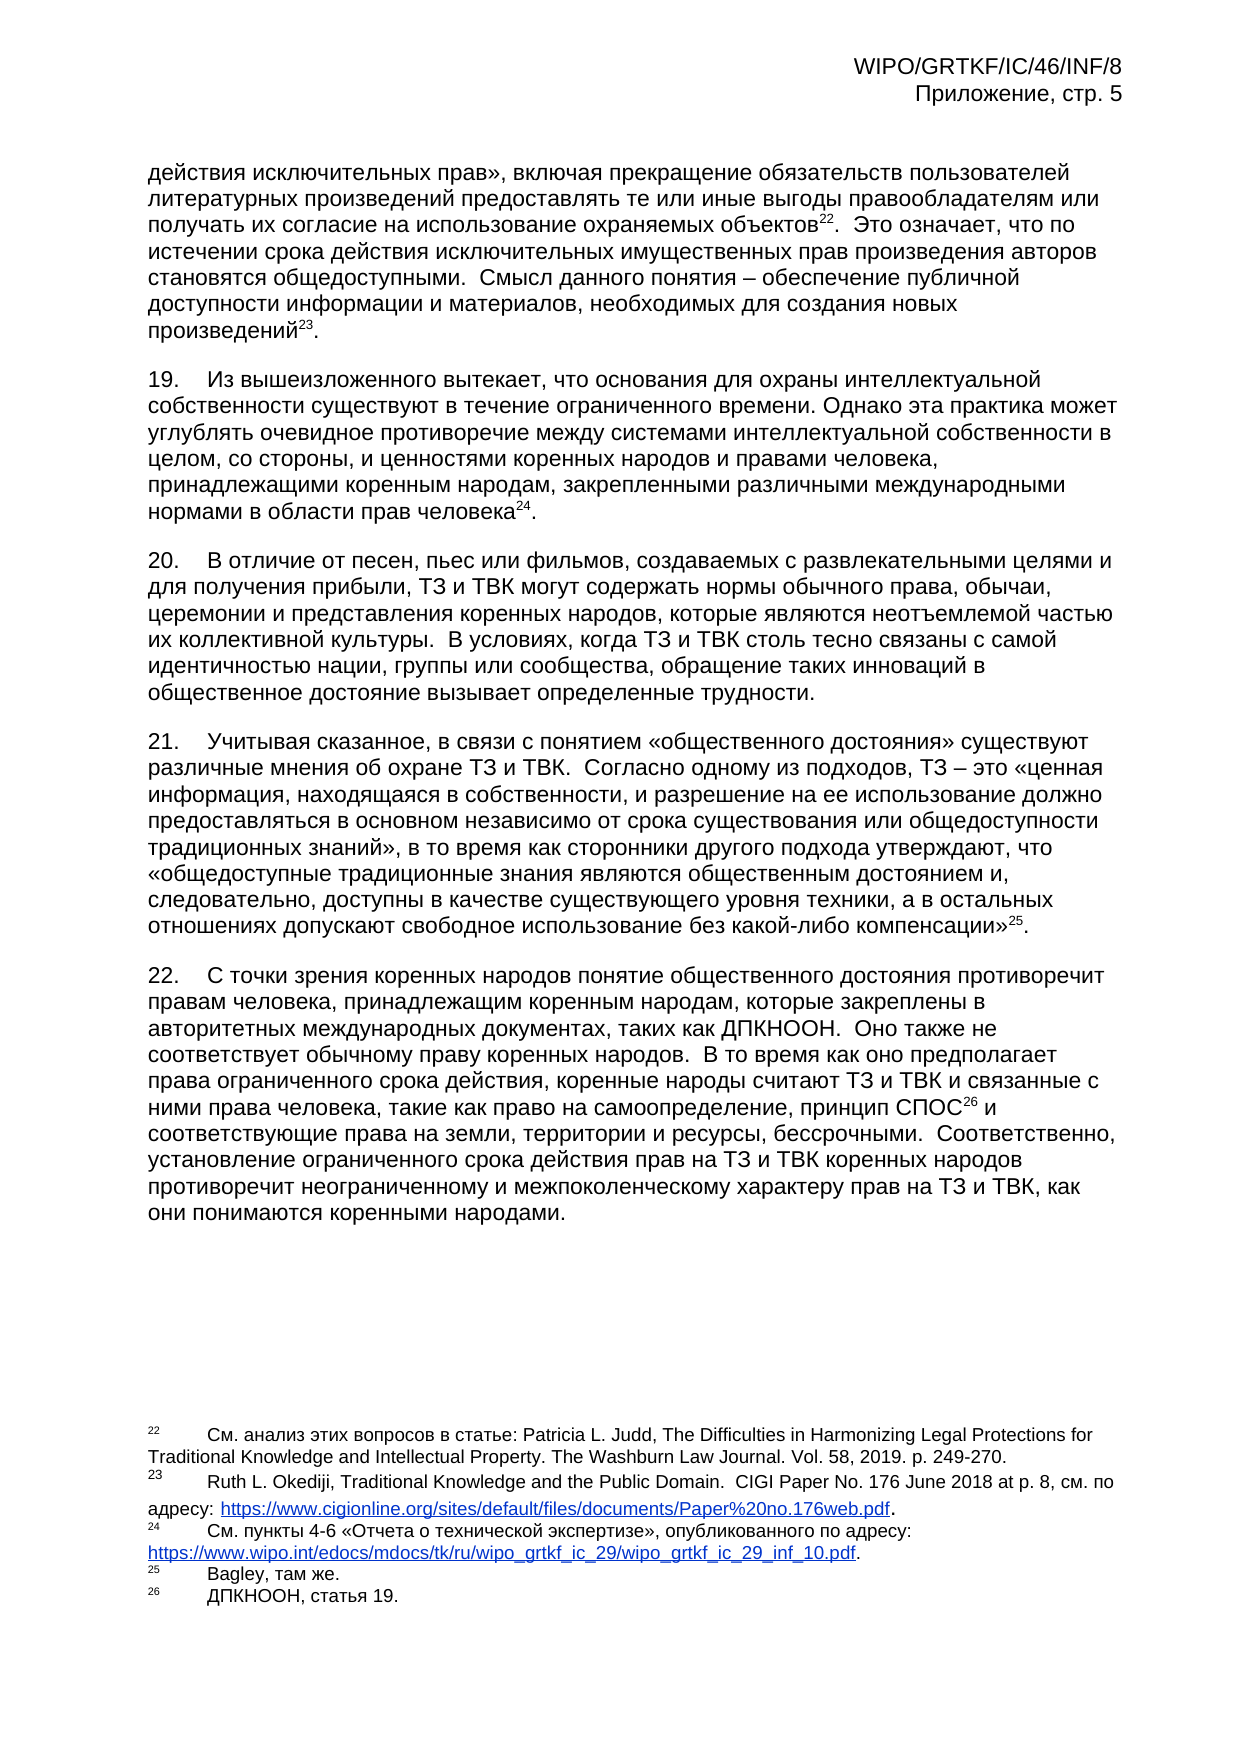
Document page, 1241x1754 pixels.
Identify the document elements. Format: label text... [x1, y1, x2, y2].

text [148, 158, 1122, 343]
text С точки зрения коренных народов понятие общественного достояния противоречит правам человека, принадлежащим коренным народам, которые закреплены в авторитетных международных документах, таких как ДПКНООН. Оно также не соответствует обычному праву коренных народов. В то время как оно предполагает права ограниченного срока действия, коренные народы считают ТЗ и ТВК и связанные с ними права человека, такие как право на самоопределение, принцип СПОС и соответствующие права на земли, территории и ресурсы, бессрочными. Соответственно, установление ограниченного срока действия прав на ТЗ и ТВК коренных народов противоречит неограниченному и межпоколенческому характеру прав на ТЗ и ТВК, как они понимаются коренными народами. [148, 962, 1122, 1225]
text Учитывая сказанное, в связи с понятием «общественного достояния» существуют различные мнения об охране ТЗ и ТВК. Согласно одному из подходов, ТЗ – это «ценная информация, находящаяся в собственности, и разрешение на ее использование должно предоставляться в основном независимо от срока существования или общедоступности традиционных знаний», в то время как сторонники другого подхода утверждают, что «общедоступные традиционные знания являются общественным достоянием и, следовательно, доступны в качестве существующего уровня техники, а в остальных отношениях допускают свободное использование без какой-либо компенсации». [148, 728, 1122, 939]
text В отличие от песен, пьес или фильмов, создаваемых с развлекательными целями и для получения прибыли, ТЗ и ТВК могут содержать нормы обычного права, обычаи, церемонии и представления коренных народов, которые являются неотъемлемой частью их коллективной культуры. В условиях, когда ТЗ и ТВК столь тесно связаны с самой идентичностью нации, группы или сообщества, обращение таких инноваций в общественное достояние вызывает определенные трудности. [148, 547, 1122, 705]
text Из вышеизложенного вытекает, что основания для охраны интеллектуальной собственности существуют в течение ограниченного времени. Однако эта практика может углублять очевидное противоречие между системами интеллектуальной собственности в целом, со стороны, и ценностями коренных народов и правами человека, принадлежащими коренным народам, закрепленными различными международными нормами в области прав человека. [148, 366, 1122, 524]
